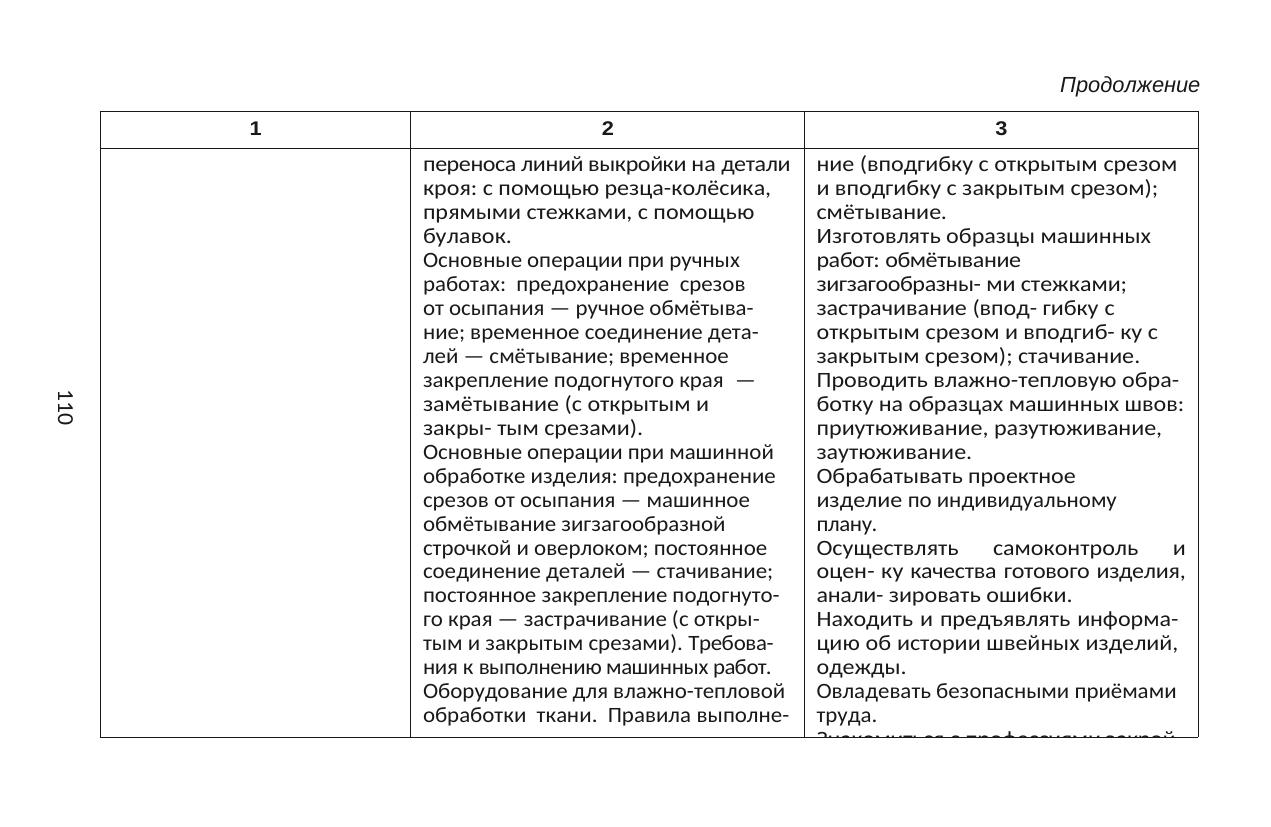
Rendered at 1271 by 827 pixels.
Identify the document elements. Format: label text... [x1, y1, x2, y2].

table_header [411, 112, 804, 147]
text Продолжение [89, 72, 1200, 97]
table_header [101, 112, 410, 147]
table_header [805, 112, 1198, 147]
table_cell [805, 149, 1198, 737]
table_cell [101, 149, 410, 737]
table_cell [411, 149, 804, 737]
